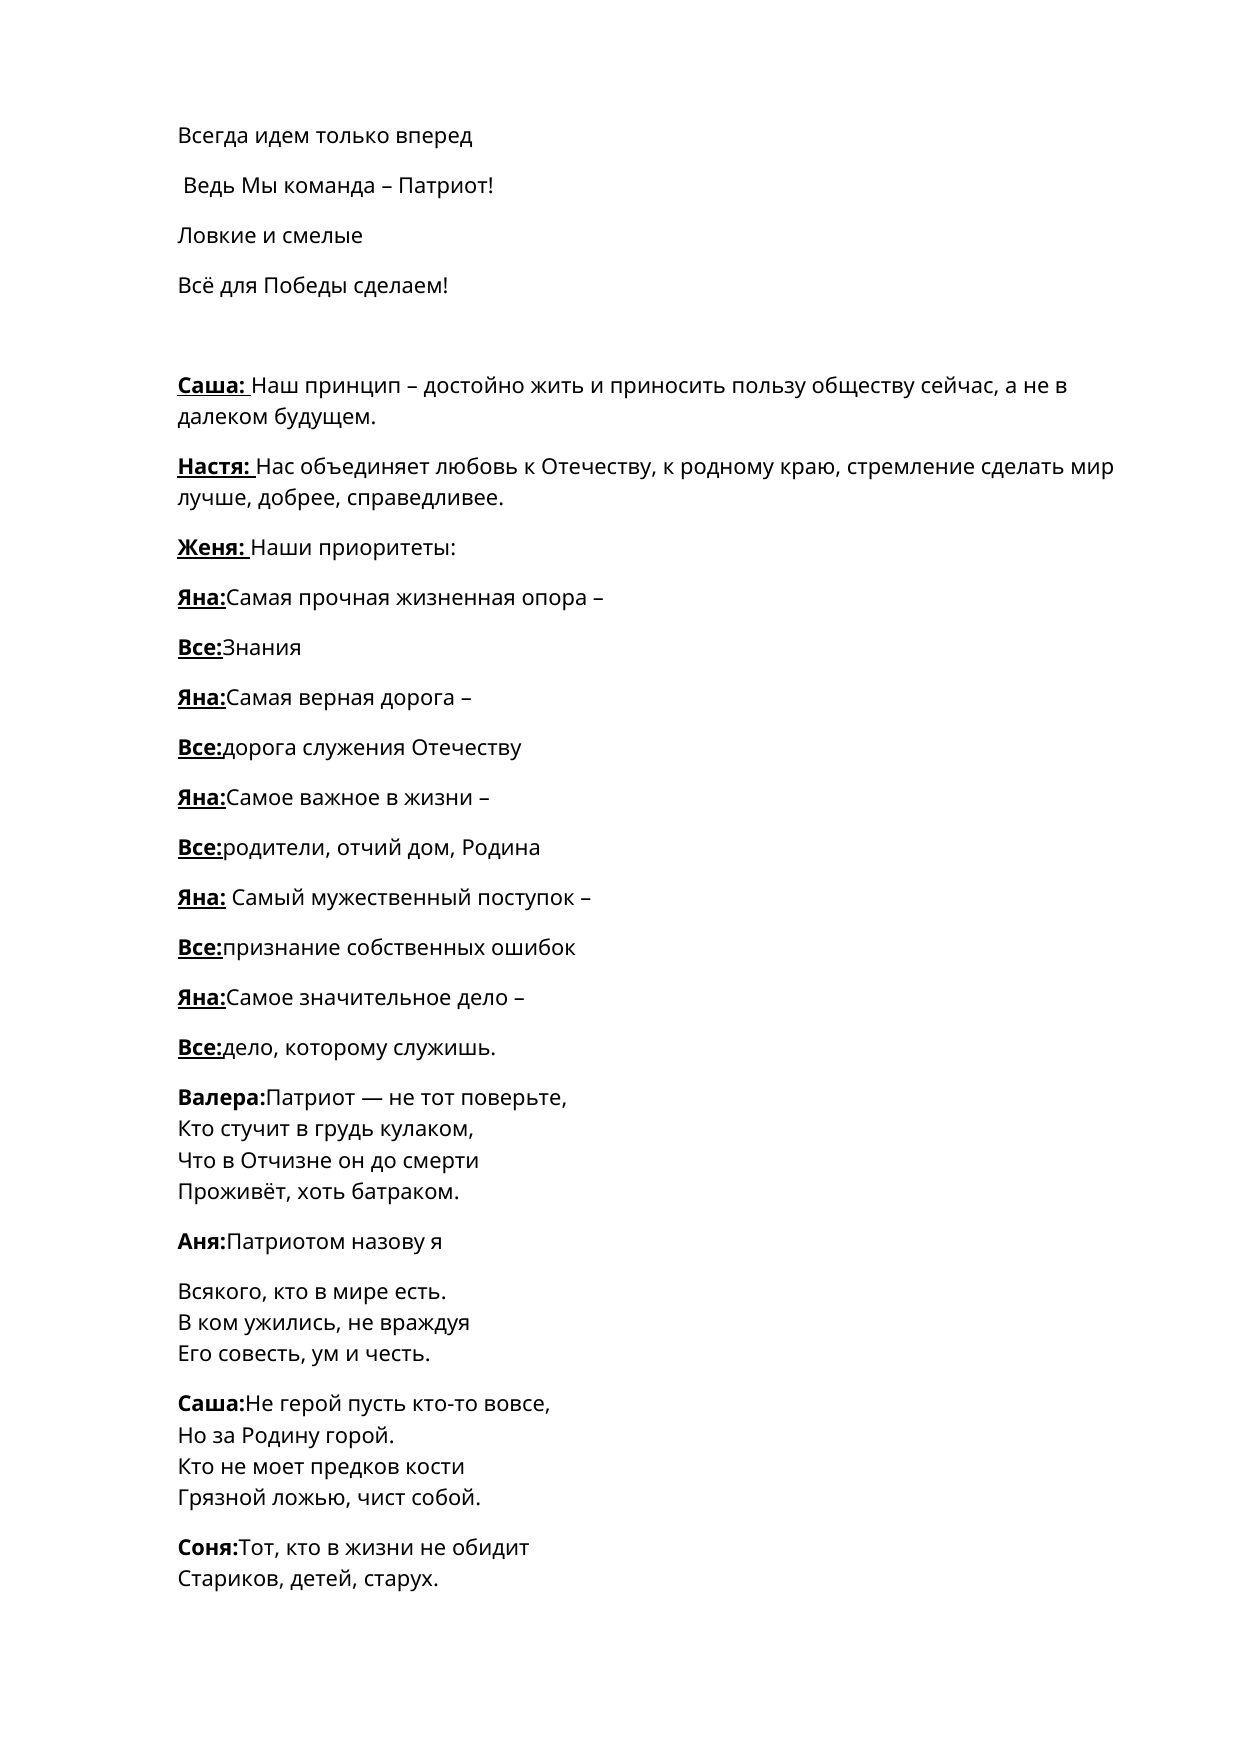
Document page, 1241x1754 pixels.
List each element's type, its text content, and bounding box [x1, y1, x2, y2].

text Все:дорога служения Отечеству [177, 731, 1152, 762]
text Саша:Не герой пусть кто-то вовсе, Но за Родину горой. Кто не моет предков кости Грязной ложью, чист собой. [177, 1387, 1152, 1512]
text Саша: Наш принцип – достойно жить и приносить пользу обществу сейчас, а не в далеком будущем. [177, 368, 1152, 431]
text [177, 1531, 1152, 1593]
text Яна:Самое важное в жизни – [177, 781, 1152, 812]
text Яна:Самое значительное дело – [177, 981, 1152, 1012]
text Все:дело, которому служишь. [177, 1031, 1152, 1062]
text Все:признание собственных ошибок [177, 931, 1152, 962]
text Ловкие и смелые [177, 218, 1152, 249]
text Ведь Мы команда – Патриот! [177, 168, 1152, 199]
text Всё для Победы сделаем! [177, 268, 1152, 299]
text Валера:Патриот — не тот поверьте, Кто стучит в грудь кулаком, Что в Отчизне он до смерти Проживёт, хоть батраком. [177, 1081, 1152, 1206]
text Яна: Самый мужественный поступок – [177, 881, 1152, 912]
text Яна:Самая прочная жизненная опора – [177, 581, 1152, 612]
text Всякого, кто в мире есть. В ком ужились, не враждуя Его совесть, ум и честь. [177, 1274, 1152, 1368]
text Все:родители, отчий дом, Родина [177, 831, 1152, 862]
text Яна:Самая верная дорога – [177, 681, 1152, 712]
text Настя: Нас объединяет любовь к Отечеству, к родному краю, стремление сделать мир лучше, добрее, справедливее. [177, 449, 1152, 512]
text Женя: Наши приоритеты: [177, 531, 1152, 562]
text Всегда идем только вперед [177, 118, 1152, 149]
text Все:Знания [177, 631, 1152, 662]
text Аня:Патриотом назову я [177, 1224, 1152, 1256]
